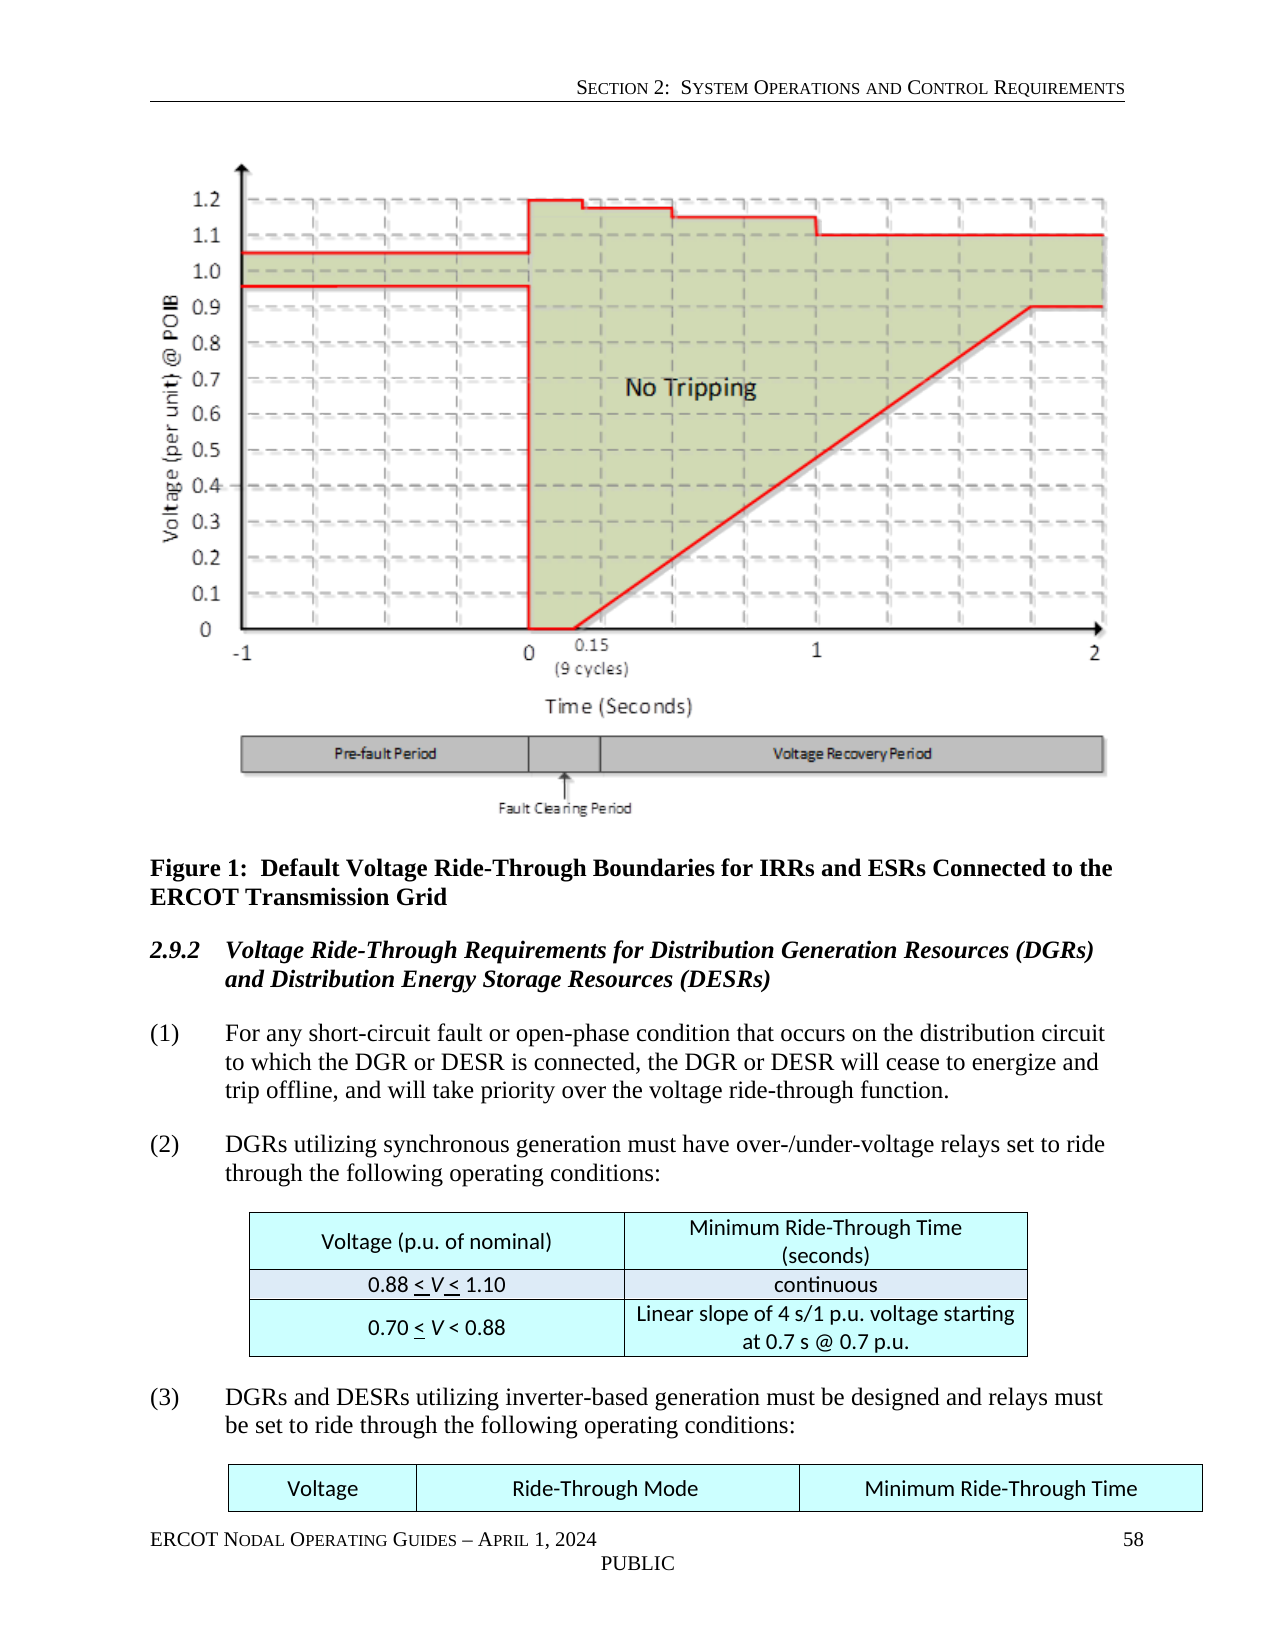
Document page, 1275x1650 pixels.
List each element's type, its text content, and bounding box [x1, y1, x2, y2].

text (1) For any short-circuit fault or open-phase condition that occurs on the distribution circuit to which the DGR or DESR is connected, the DGR or DESR will cease to energize and trip offline, and will take priority over the voltage ride-through function. [150, 1018, 1125, 1104]
table_header Ride-Through Mode [417, 1465, 799, 1511]
text (3) DGRs and DESRs utilizing inverter-based generation must be designed and relays must be set to ride through the following operating conditions: [150, 1382, 1125, 1439]
table_header Voltage (p.u. of nominal) [250, 1213, 624, 1269]
table_cell 0.88 < V < 1.10 [250, 1270, 624, 1298]
text Figure 1: Default Voltage Ride-Through Boundaries for IRRs and ESRs Connected to the ERCOT Transmission Grid [150, 853, 1125, 911]
table_cell 0.70 < V < 0.88 [250, 1300, 624, 1356]
picture [150, 150, 1125, 828]
table_header Minimum Ride-Through Time (seconds) [625, 1213, 1027, 1269]
text (2) DGRs utilizing synchronous generation must have over-/under-voltage relays set to ride through the following operating conditions: [150, 1129, 1125, 1187]
table_cell continuous [625, 1270, 1027, 1298]
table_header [229, 1465, 416, 1511]
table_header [800, 1465, 1202, 1511]
text 2.9.2 Voltage Ride-Through Requirements for Distribution Generation Resources (DGRs) and Distribution Energy Storage Resources (DESRs) [150, 936, 1125, 993]
table_cell Linear slope of 4 s/1 p.u. voltage starting at 0.7 s @ 0.7 p.u. [625, 1300, 1027, 1356]
